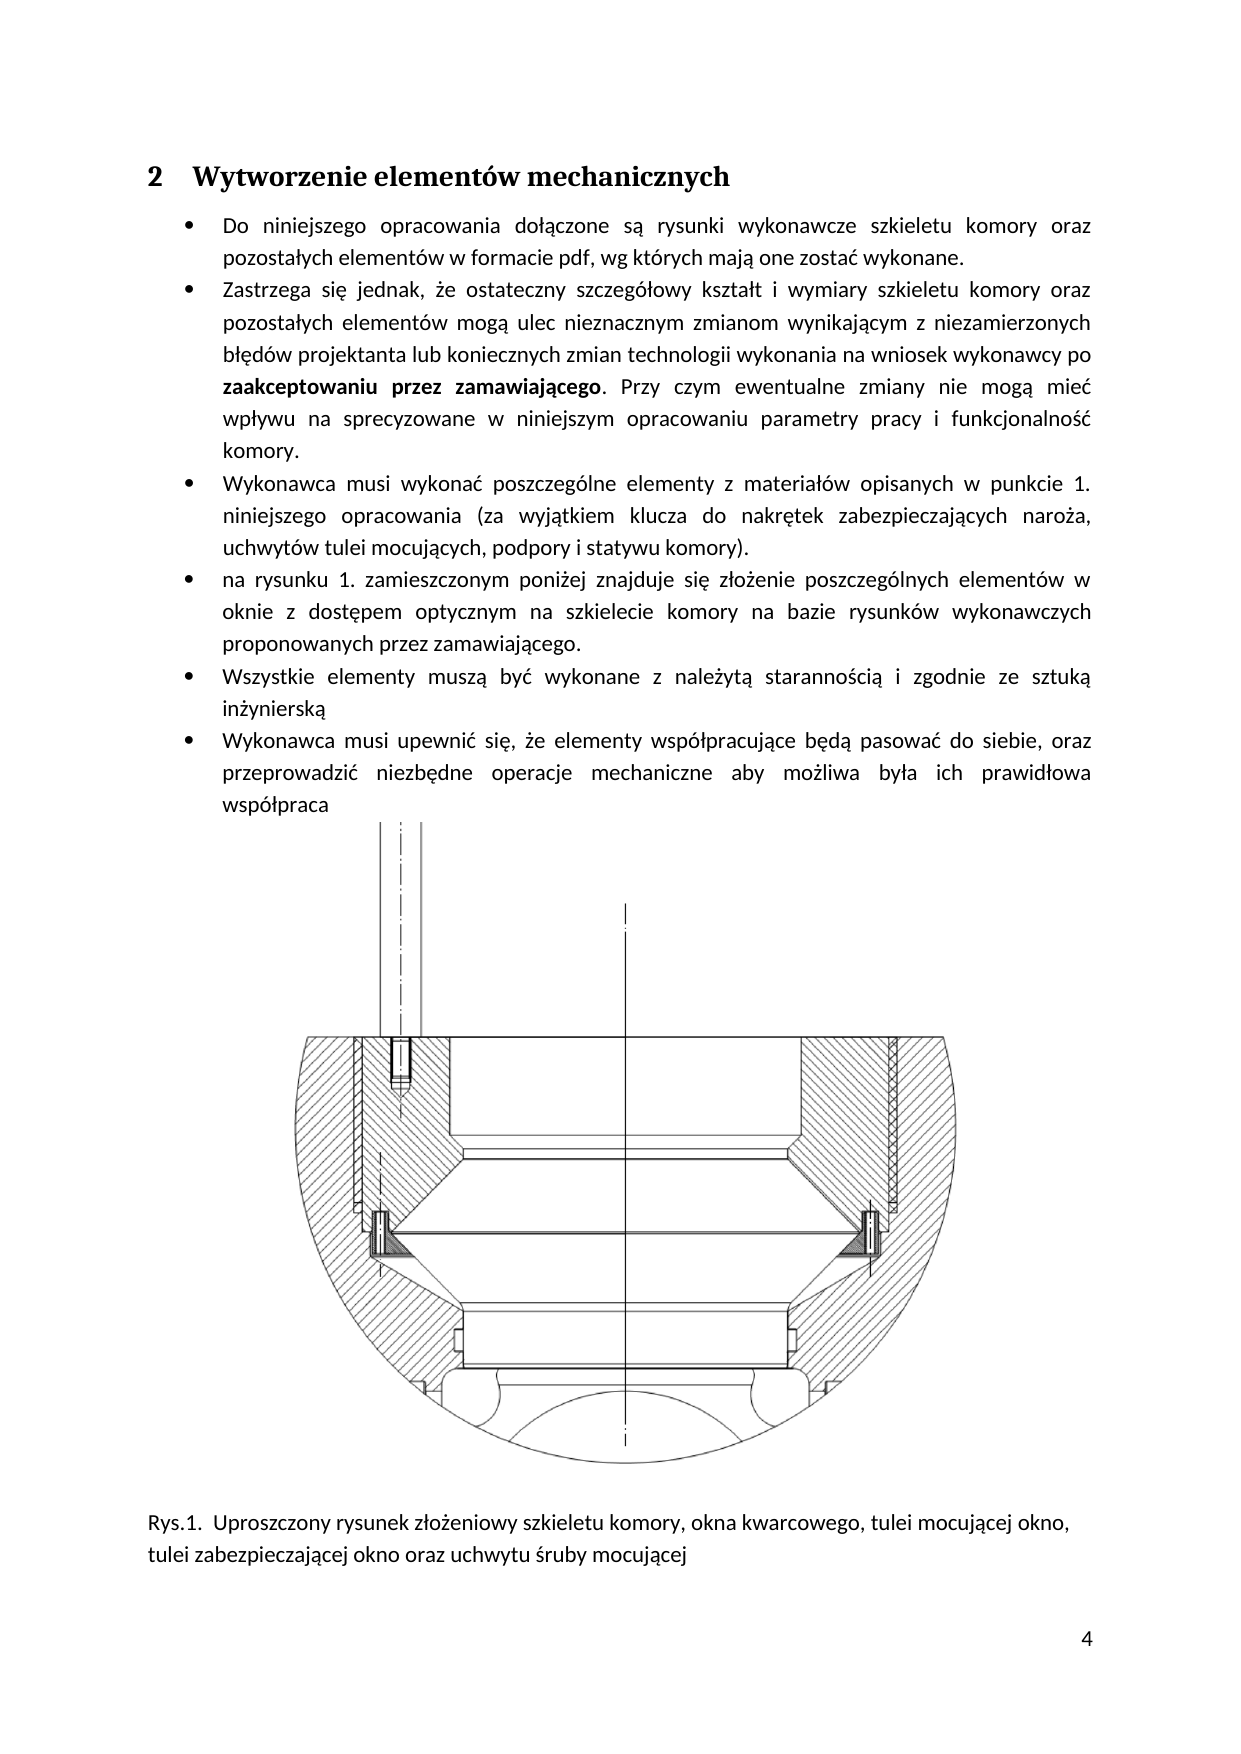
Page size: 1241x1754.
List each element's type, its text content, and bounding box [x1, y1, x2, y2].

list Zastrzega się jednak, że ostateczny szczegółowy kształt i wymiary szkieletu komory oraz pozostałych elementów mogą ulec nieznacznym zmianom wynikającym z niezamierzonych błędów projektanta lub koniecznych zmian technologii wykonania na wniosek wykonawcy po zaakceptowaniu przez zamawiającego. Przy czym ewentualne zmiany nie mogą mieć wpływu na sprecyzowane w niniejszym opracowaniu parametry pracy i funkcjonalność komory. [185, 276, 1093, 464]
list Wykonawca musi upewnić się, że elementy współpracujące będą pasować do siebie, oraz przeprowadzić niezbędne operacje mechaniczne aby możliwa była ich prawidłowa współpraca [185, 726, 1093, 818]
text Rys.1. Uproszczony rysunek złożeniowy szkieletu komory, okna kwarcowego, tulei mocującej okno, tulei zabezpieczającej okno oraz uchwytu śruby mocującej [148, 1508, 1093, 1568]
list Wszystkie elementy muszą być wykonane z należytą starannością i zgodnie ze sztuką inżynierską [185, 662, 1093, 722]
picture [268, 822, 976, 1504]
list Wykonawca musi wykonać poszczególne elementy z materiałów opisanych w punkcie 1. niniejszego opracowania (za wyjątkiem klucza do nakrętek zabezpieczających naroża, uchwytów tulei mocujących, podpory i statywu komory). [185, 469, 1093, 561]
list Do niniejszego opracowania dołączone są rysunki wykonawcze szkieletu komory oraz pozostałych elementów w formacie pdf, wg których mają one zostać wykonane. [185, 211, 1093, 271]
list na rysunku 1. zamieszczonym poniżej znajduje się złożenie poszczególnych elementów w oknie z dostępem optycznym na szkielecie komory na bazie rysunków wykonawczych proponowanych przez zamawiającego. [185, 565, 1093, 658]
subtitle Wytworzenie elementów mechanicznych [148, 160, 1093, 194]
